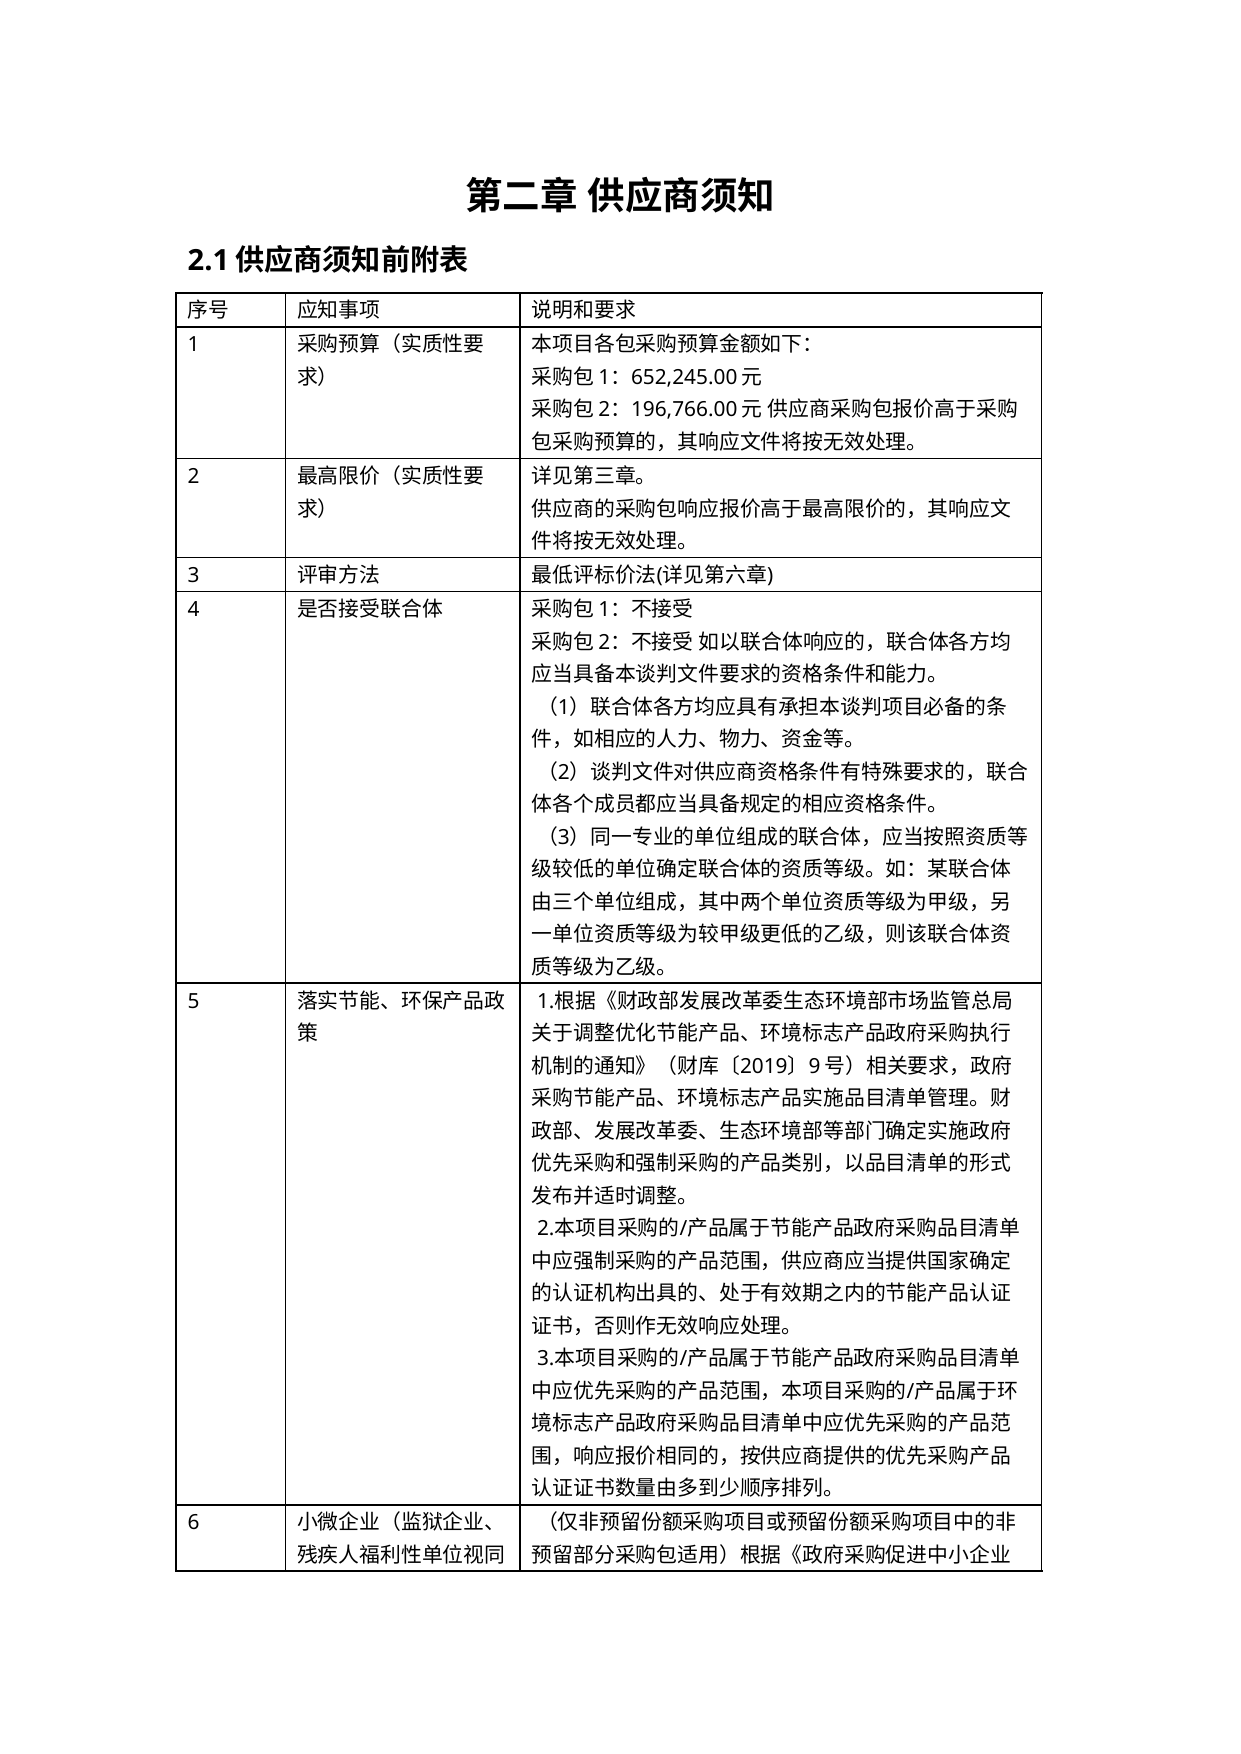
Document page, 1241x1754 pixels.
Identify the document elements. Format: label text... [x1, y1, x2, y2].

table_cell 落实节能、环保产品政策 [286, 984, 519, 1504]
table_cell 1 [177, 328, 285, 458]
table_cell 采购包1：不接受 采购包2：不接受 如以联合体响应的，联合体各方均应当具备本谈判文件要求的资格条件和能力。 （1）联合体各方均应具有承担本谈判项目必备的条件，如相应的人力、物力、资金等。 （2）谈判文件对供应商资格条件有特殊要求的，联合体各个成员都应当具备规定的相应资格条件。 （3）同一专业的单位组成的联合体，应当按照资质等级较低的单位确定联合体的资质等级。如：某联合体由三个单位组成，其中两个单位资质等级为甲级，另一单位资质等级为较甲级更低的乙级，则该联合体资质等级为乙级。 [521, 592, 1041, 982]
table_header 序号 [177, 294, 285, 326]
table_header 应知事项 [286, 294, 519, 326]
table_cell 5 [177, 984, 285, 1504]
text 2.1供应商须知前附表 [187, 227, 1053, 292]
table_cell 3 [177, 558, 285, 591]
table_cell 最高限价（实质性要求） [286, 459, 519, 557]
table_cell 详见第三章。 供应商的采购包响应报价高于最高限价的，其响应文件将按无效处理。 [521, 459, 1041, 557]
text 第二章 供应商须知 [187, 162, 1053, 227]
table_cell 评审方法 [286, 558, 519, 591]
table_cell 是否接受联合体 [286, 592, 519, 982]
table_cell 6 [177, 1506, 285, 1570]
table_header 说明和要求 [521, 294, 1041, 326]
table_cell 1.根据《财政部发展改革委生态环境部市场监管总局关于调整优化节能产品、环境标志产品政府采购执行机制的通知》（财库〔2019〕9号）相关要求，政府采购节能产品、环境标志产品实施品目清单管理。财政部、发展改革委、生态环境部等部门确定实施政府优先采购和强制采购的产品类别，以品目清单的形式发布并适时调整。 2.本项目采购的/产品属于节能产品政府采购品目清单中应强制采购的产品范围，供应商应当提供国家确定的认证机构出具的、处于有效期之内的节能产品认证证书，否则作无效响应处理。 3.本项目采购的/产品属于节能产品政府采购品目清单中应优先采购的产品范围，本项目采购的/产品属于环境标志产品政府采购品目清单中应优先采购的产品范围，响应报价相同的，按供应商提供的优先采购产品认证证书数量由多到少顺序排列。 [521, 984, 1041, 1504]
table_cell 4 [177, 592, 285, 982]
table_cell 本项目各包采购预算金额如下： 采购包1：652,245.00元 采购包2：196,766.00元 供应商采购包报价高于采购包采购预算的，其响应文件将按无效处理。 [521, 328, 1041, 458]
table_cell 采购预算（实质性要求） [286, 328, 519, 458]
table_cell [286, 1506, 519, 1570]
table_cell 2 [177, 459, 285, 557]
table_cell 最低评标价法(详见第六章) [521, 558, 1041, 591]
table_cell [521, 1506, 1041, 1570]
